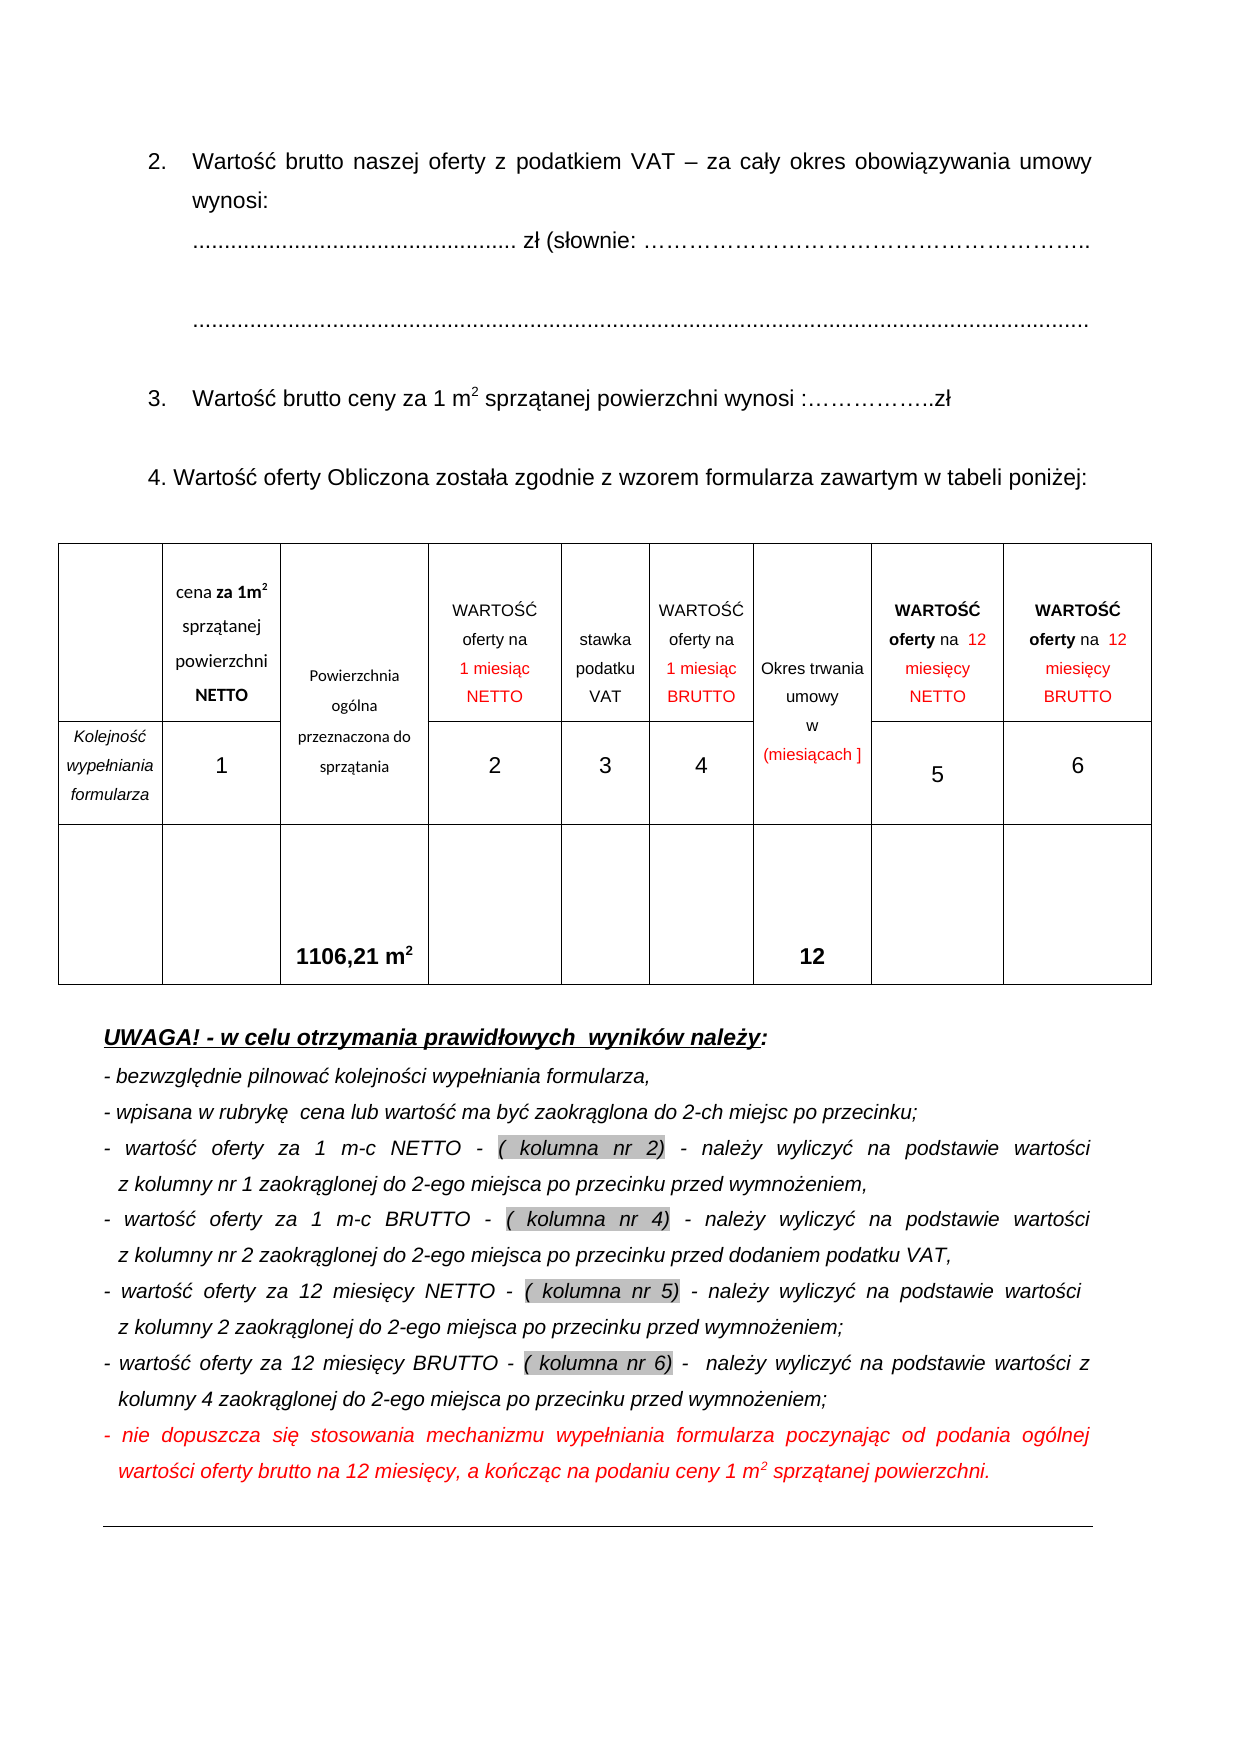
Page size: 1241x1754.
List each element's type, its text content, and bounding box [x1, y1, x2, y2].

table_header cena za 1m2 sprzątanej powierzchni NETTO [163, 544, 280, 721]
text - bezwzględnie pilnować kolejności wypełniania formularza, [103, 1063, 1093, 1087]
table_cell 5 [872, 722, 1003, 823]
table_cell [872, 825, 1003, 983]
table_cell 12 [754, 825, 871, 983]
table_header WARTOŚĆ oferty na 1 miesiąc BRUTTO [650, 544, 753, 721]
table_header stawka podatku VAT [562, 544, 649, 721]
text 3. Wartość brutto ceny za 1 m2 sprzątanej powierzchni wynosi :……………..zł [148, 384, 1093, 411]
table_cell [562, 825, 649, 983]
table_header WARTOŚĆ oferty na 12 miesięcy BRUTTO [1004, 544, 1151, 721]
table_cell 6 [1004, 722, 1151, 823]
table_header WARTOŚĆ oferty na 12 miesięcy NETTO [872, 544, 1003, 721]
list Wartość brutto naszej oferty z podatkiem VAT – za cały okres obowiązywania umowy wynosi: ................................................... zł (słownie: ………………………………………………….. [148, 148, 1093, 253]
text ............................................................................................................................................. [192, 306, 1093, 332]
text - wpisana w rubrykę cena lub wartość ma być zaokrąglona do 2-ch miejsc po przecinku; [103, 1099, 1093, 1123]
text 4. Wartość oferty Obliczona została zgodnie z wzorem formularza zawartym w tabeli poniżej: [148, 463, 1093, 490]
table_cell 3 [562, 722, 649, 823]
table_cell 1 [163, 722, 280, 823]
text - nie dopuszcza się stosowania mechanizmu wypełniania formularza poczynając od podania ogólnej wartości oferty brutto na 12 miesięcy, a kończąc na podaniu ceny 1 m2 sprzątanej powierzchni. [103, 1423, 1093, 1483]
table_header Okres trwania umowy w (miesiącach ] [754, 544, 871, 823]
table_cell [650, 825, 753, 983]
text UWAGA! - w celu otrzymania prawidłowych wyników należy: [103, 1024, 1093, 1050]
table_cell [1004, 825, 1151, 983]
table_header [59, 544, 162, 721]
text - wartość oferty za 12 miesięcy NETTO - ( kolumna nr 5) - należy wyliczyć na podstawie wartości z kolumny 2 zaokrąglonej do 2-ego miejsca po przecinku przed wymnożeniem; [103, 1279, 1093, 1339]
table_cell Kolejność wypełniania formularza [59, 722, 162, 823]
table_cell 4 [650, 722, 753, 823]
text - wartość oferty za 1 m-c NETTO - ( kolumna nr 2) - należy wyliczyć na podstawie wartości z kolumny nr 1 zaokrąglonej do 2-ego miejsca po przecinku przed wymnożeniem, [103, 1135, 1093, 1195]
table_cell 1106,21 m2 [281, 825, 428, 983]
text - wartość oferty za 12 miesięcy BRUTTO - ( kolumna nr 6) - należy wyliczyć na podstawie wartości z kolumny 4 zaokrąglonej do 2-ego miejsca po przecinku przed wymnożeniem; [103, 1351, 1093, 1411]
text - wartość oferty za 1 m-c BRUTTO - ( kolumna nr 4) - należy wyliczyć na podstawie wartości z kolumny nr 2 zaokrąglonej do 2-ego miejsca po przecinku przed dodaniem podatku VAT, [103, 1207, 1093, 1267]
table_header WARTOŚĆ oferty na 1 miesiąc NETTO [429, 544, 561, 721]
table_cell [429, 825, 561, 983]
table_cell [163, 825, 280, 983]
table_cell [59, 825, 162, 983]
table_header Powierzchnia ogólna przeznaczona do sprzątania [281, 544, 428, 823]
table_cell 2 [429, 722, 561, 823]
